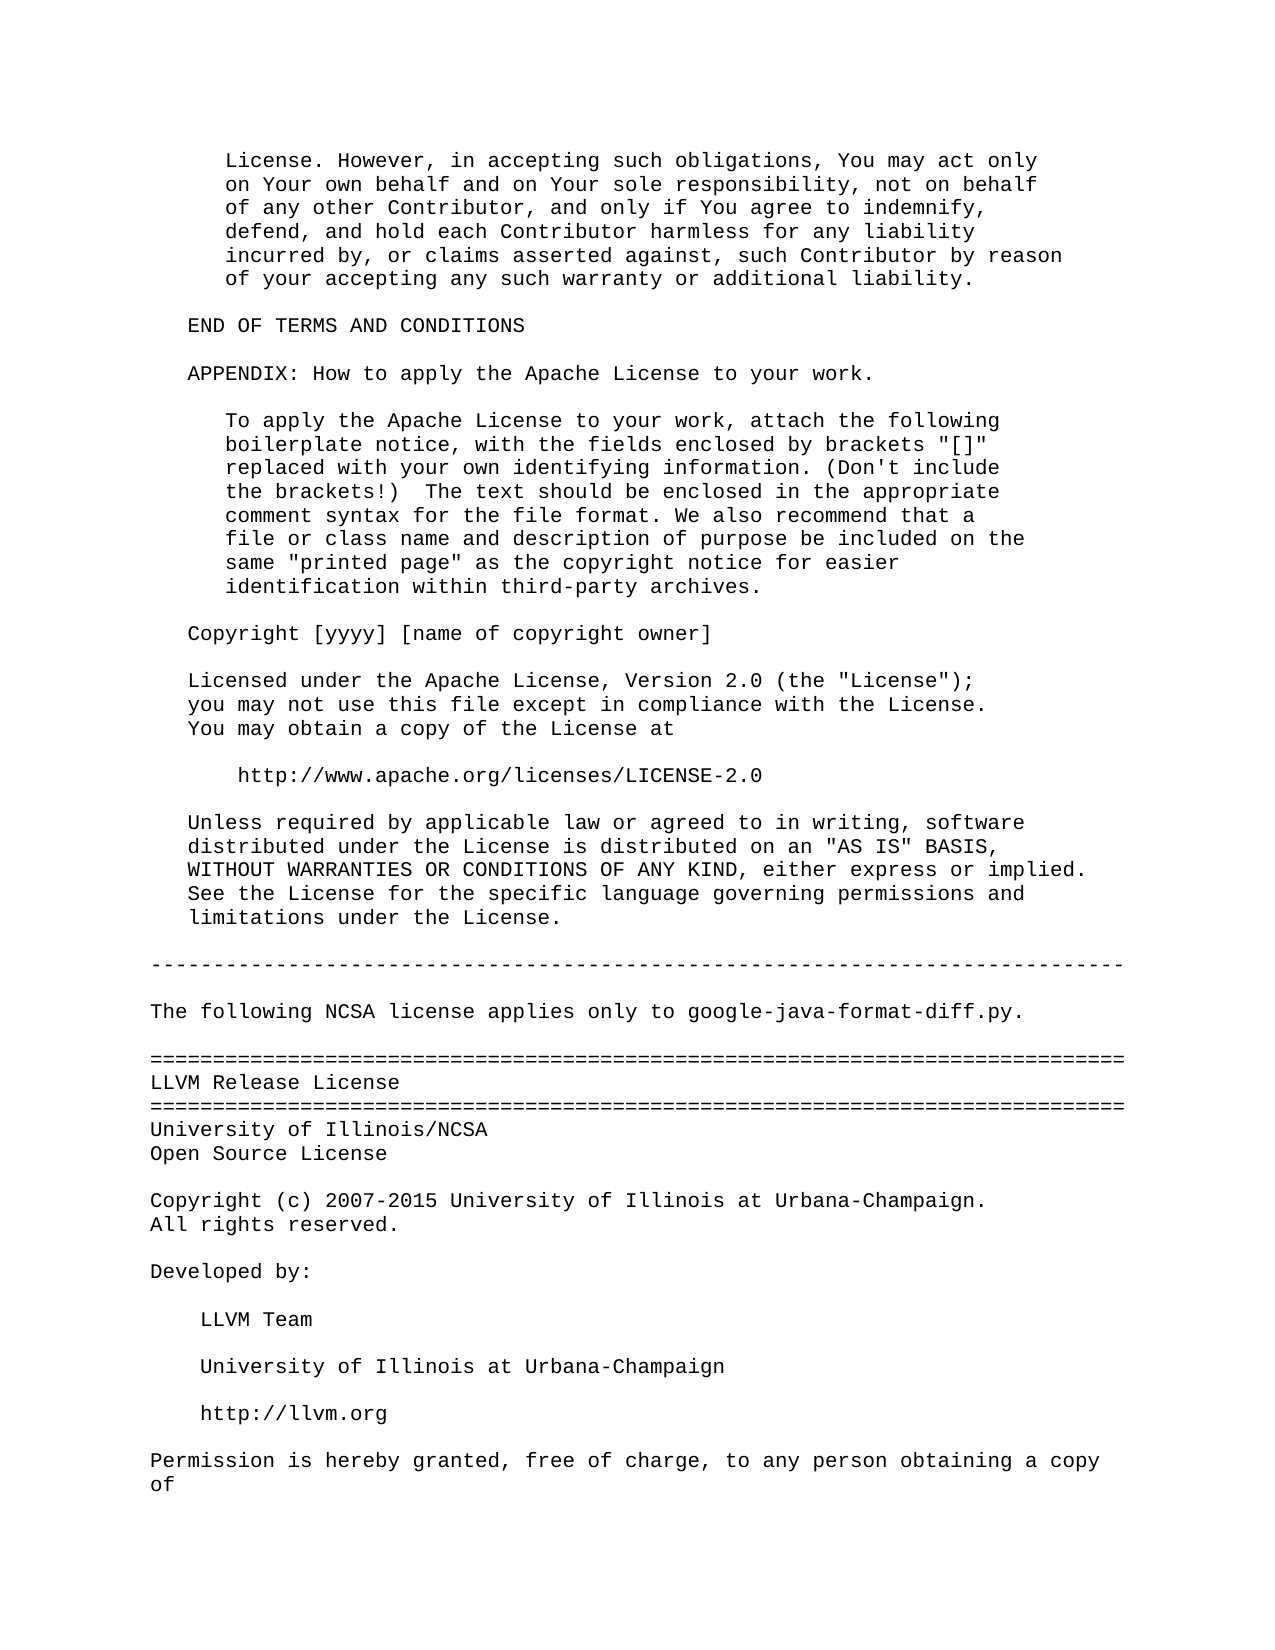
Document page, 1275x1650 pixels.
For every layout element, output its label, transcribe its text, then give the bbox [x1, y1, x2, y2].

text file or class name and description of purpose be included on the [150, 528, 1125, 552]
text Open Source License [150, 1143, 1125, 1167]
text http://www.apache.org/licenses/LICENSE-2.0 [150, 765, 1125, 788]
text END OF TERMS AND CONDITIONS [150, 316, 1125, 339]
text LLVM Team [150, 1309, 1125, 1332]
text WITHOUT WARRANTIES OR CONDITIONS OF ANY KIND, either express or implied. [150, 859, 1125, 883]
text Unless required by applicable law or agreed to in writing, software [150, 812, 1125, 836]
text LLVM Release License [150, 1072, 1125, 1096]
text APPENDIX: How to apply the Apache License to your work. [150, 363, 1125, 386]
text distributed under the License is distributed on an "AS IS" BASIS, [150, 836, 1125, 859]
text All rights reserved. [150, 1214, 1125, 1238]
text comment syntax for the file format. We also recommend that a [150, 505, 1125, 528]
text of your accepting any such warranty or additional liability. [150, 268, 1125, 292]
text the brackets!) The text should be enclosed in the appropriate [150, 481, 1125, 505]
text License. However, in accepting such obligations, You may act only [150, 150, 1125, 174]
text University of Illinois at Urbana-Champaign [150, 1356, 1125, 1379]
text To apply the Apache License to your work, attach the following [150, 410, 1125, 434]
text ============================================================================== [150, 1096, 1125, 1119]
text you may not use this file except in compliance with the License. [150, 694, 1125, 717]
text same "printed page" as the copyright notice for easier [150, 552, 1125, 576]
text replaced with your own identifying information. (Don't include [150, 457, 1125, 481]
text Copyright [yyyy] [name of copyright owner] [150, 623, 1125, 647]
text Developed by: [150, 1261, 1125, 1285]
text ------------------------------------------------------------------------------ [150, 954, 1125, 978]
text defend, and hold each Contributor harmless for any liability [150, 221, 1125, 244]
text Permission is hereby granted, free of charge, to any person obtaining a copy of [150, 1451, 1125, 1498]
text limitations under the License. [150, 907, 1125, 930]
text http://llvm.org [150, 1403, 1125, 1427]
text Licensed under the Apache License, Version 2.0 (the "License"); [150, 670, 1125, 694]
text of any other Contributor, and only if You agree to indemnify, [150, 197, 1125, 221]
text See the License for the specific language governing permissions and [150, 883, 1125, 907]
text University of Illinois/NCSA [150, 1119, 1125, 1143]
text identification within third-party archives. [150, 576, 1125, 599]
text ============================================================================== [150, 1048, 1125, 1072]
text The following NCSA license applies only to google-java-format-diff.py. [150, 1001, 1125, 1025]
text You may obtain a copy of the License at [150, 717, 1125, 741]
text incurred by, or claims asserted against, such Contributor by reason [150, 244, 1125, 268]
text boilerplate notice, with the fields enclosed by brackets "[]" [150, 434, 1125, 457]
text on Your own behalf and on Your sole responsibility, not on behalf [150, 174, 1125, 197]
text Copyright (c) 2007-2015 University of Illinois at Urbana-Champaign. [150, 1190, 1125, 1214]
